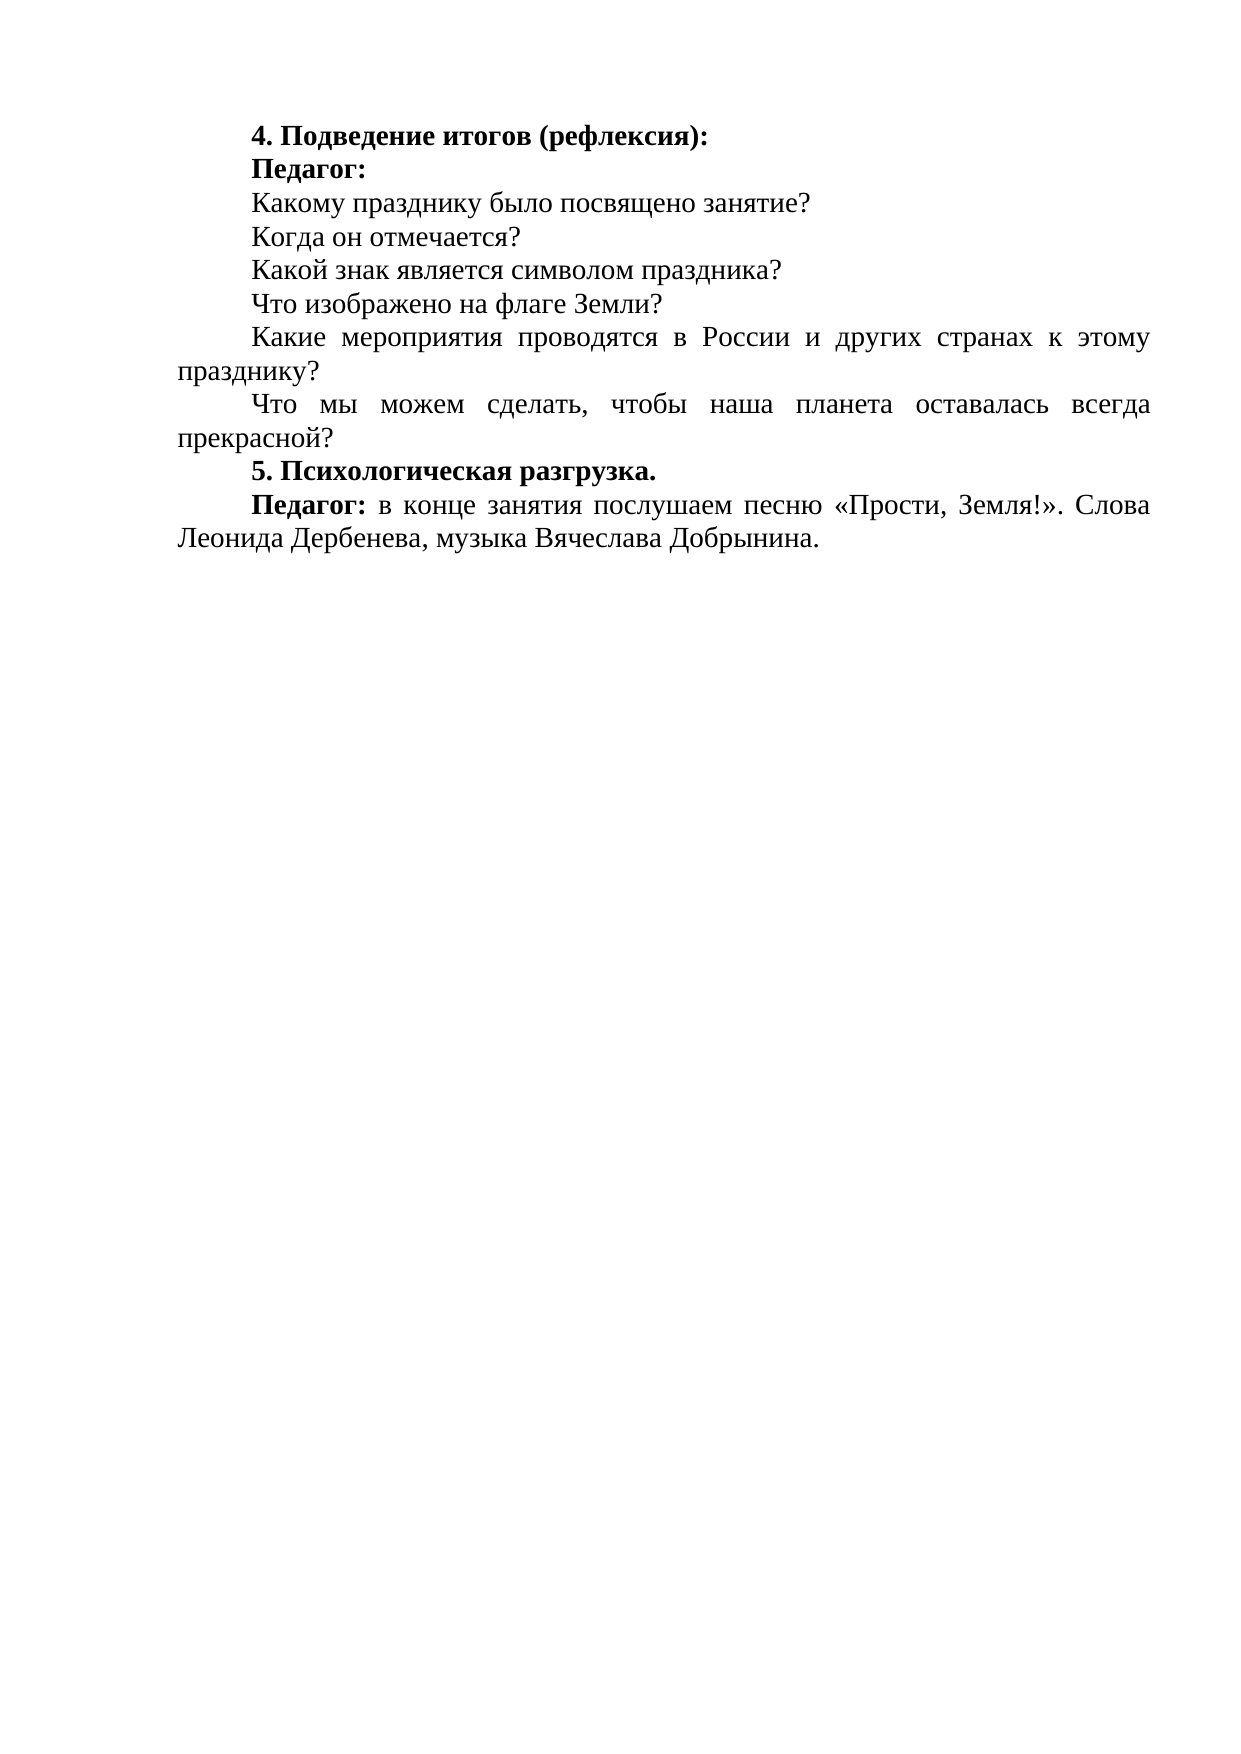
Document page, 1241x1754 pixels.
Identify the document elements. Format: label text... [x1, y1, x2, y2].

text Что изображено на флаге Земли? [177, 286, 1152, 319]
text Какому празднику было посвящено занятие? [177, 185, 1152, 219]
text 4. Подведение итогов (рефлексия): [177, 118, 1152, 152]
text Что мы можем сделать, чтобы наша планета оставалась всегда прекрасной? [177, 386, 1152, 453]
text 5. Психологическая разгрузка. [177, 453, 1152, 487]
text Когда он отмечается? [177, 219, 1152, 252]
text Какие мероприятия проводятся в России и других странах к этому празднику? [177, 319, 1152, 386]
text Педагог: [177, 152, 1152, 185]
text Педагог: в конце занятия послушаем песню «Прости, Земля!». Слова Леонида Дербенева, музыка Вячеслава Добрынина. [177, 487, 1152, 554]
text Какой знак является символом праздника? [177, 252, 1152, 286]
